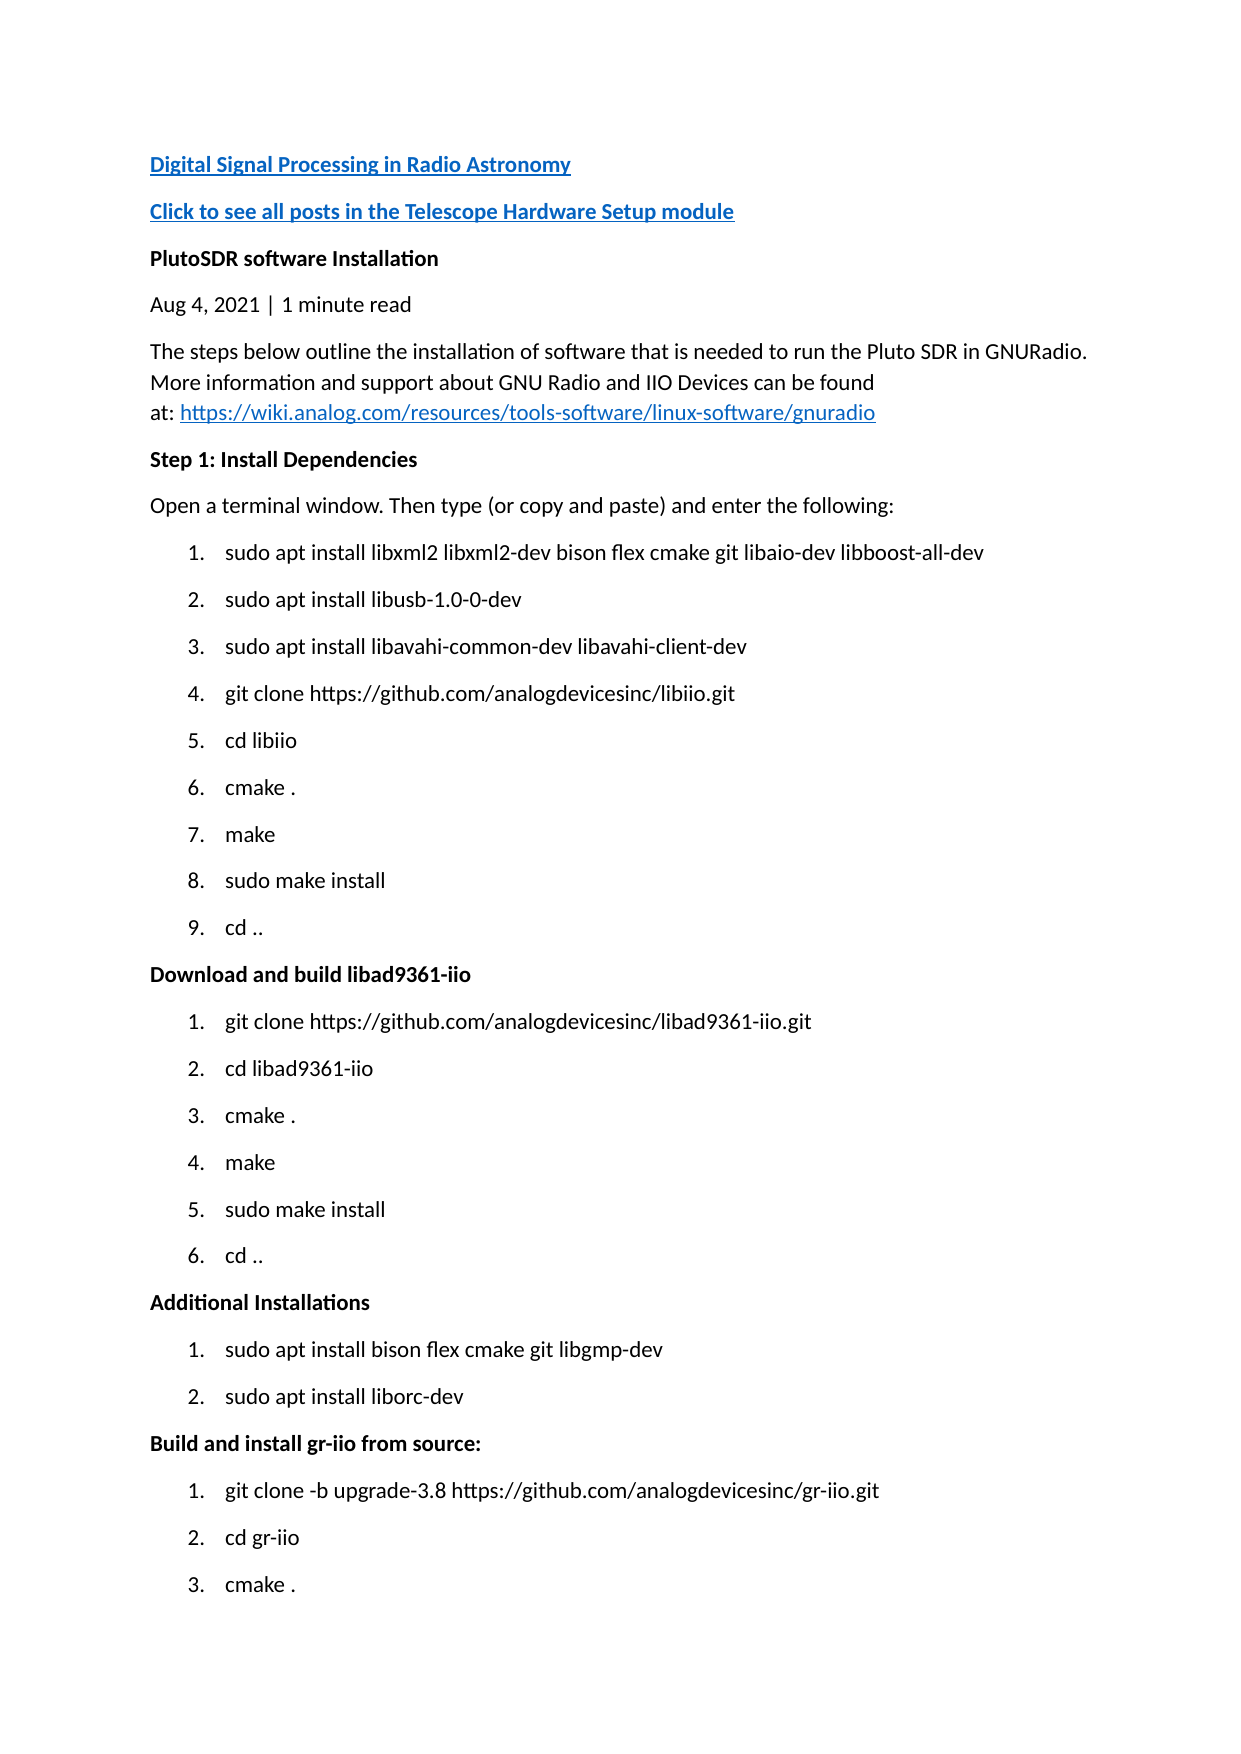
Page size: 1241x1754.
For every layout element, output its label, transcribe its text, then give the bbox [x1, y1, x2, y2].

list cmake . [187, 1101, 1090, 1129]
text Additional Installations [150, 1288, 1090, 1317]
text Click to see all posts in the Telescope Hardware Setup module [150, 197, 1090, 225]
list sudo apt install liborc-dev [187, 1382, 1090, 1410]
list sudo apt install libavahi-common-dev libavahi-client-dev [187, 632, 1090, 660]
list cd libad9361-iio [187, 1054, 1090, 1082]
list cmake . [187, 1570, 1090, 1598]
text PlutoSDR software Installation [150, 244, 1090, 272]
list make [187, 1148, 1090, 1176]
list git clone -b upgrade-3.8 https://github.com/analogdevicesinc/gr-iio.git [187, 1476, 1090, 1504]
list cd .. [187, 913, 1090, 942]
list sudo apt install libusb-1.0-0-dev [187, 585, 1090, 613]
list sudo make install [187, 1195, 1090, 1223]
text Build and install gr-iio from source: [150, 1429, 1090, 1457]
text Aug 4, 2021 | 1 minute read [150, 291, 1090, 319]
list sudo apt install bison flex cmake git libgmp-dev [187, 1335, 1090, 1363]
text Digital Signal Processing in Radio Astronomy [150, 150, 1090, 178]
text The steps below outline the installation of software that is needed to run the Pluto SDR in GNURadio. More information and support about GNU Radio and IIO Devices can be found at: https://wiki.analog.com/resources/tools-software/linux-software/gnuradio [150, 337, 1090, 426]
list git clone https://github.com/analogdevicesinc/libad9361-iio.git [187, 1007, 1090, 1035]
list sudo make install [187, 867, 1090, 895]
list cd libiio [187, 726, 1090, 754]
list make [187, 820, 1090, 848]
list cmake . [187, 773, 1090, 801]
list git clone https://github.com/analogdevicesinc/libiio.git [187, 679, 1090, 707]
list sudo apt install libxml2 libxml2-dev bison flex cmake git libaio-dev libboost-all-dev [187, 538, 1090, 567]
text Download and build libad9361-iio [150, 960, 1090, 988]
list cd gr-iio [187, 1523, 1090, 1551]
text Open a terminal window. Then type (or copy and paste) and enter the following: [150, 492, 1090, 520]
list cd .. [187, 1242, 1090, 1270]
text Step 1: Install Dependencies [150, 445, 1090, 473]
